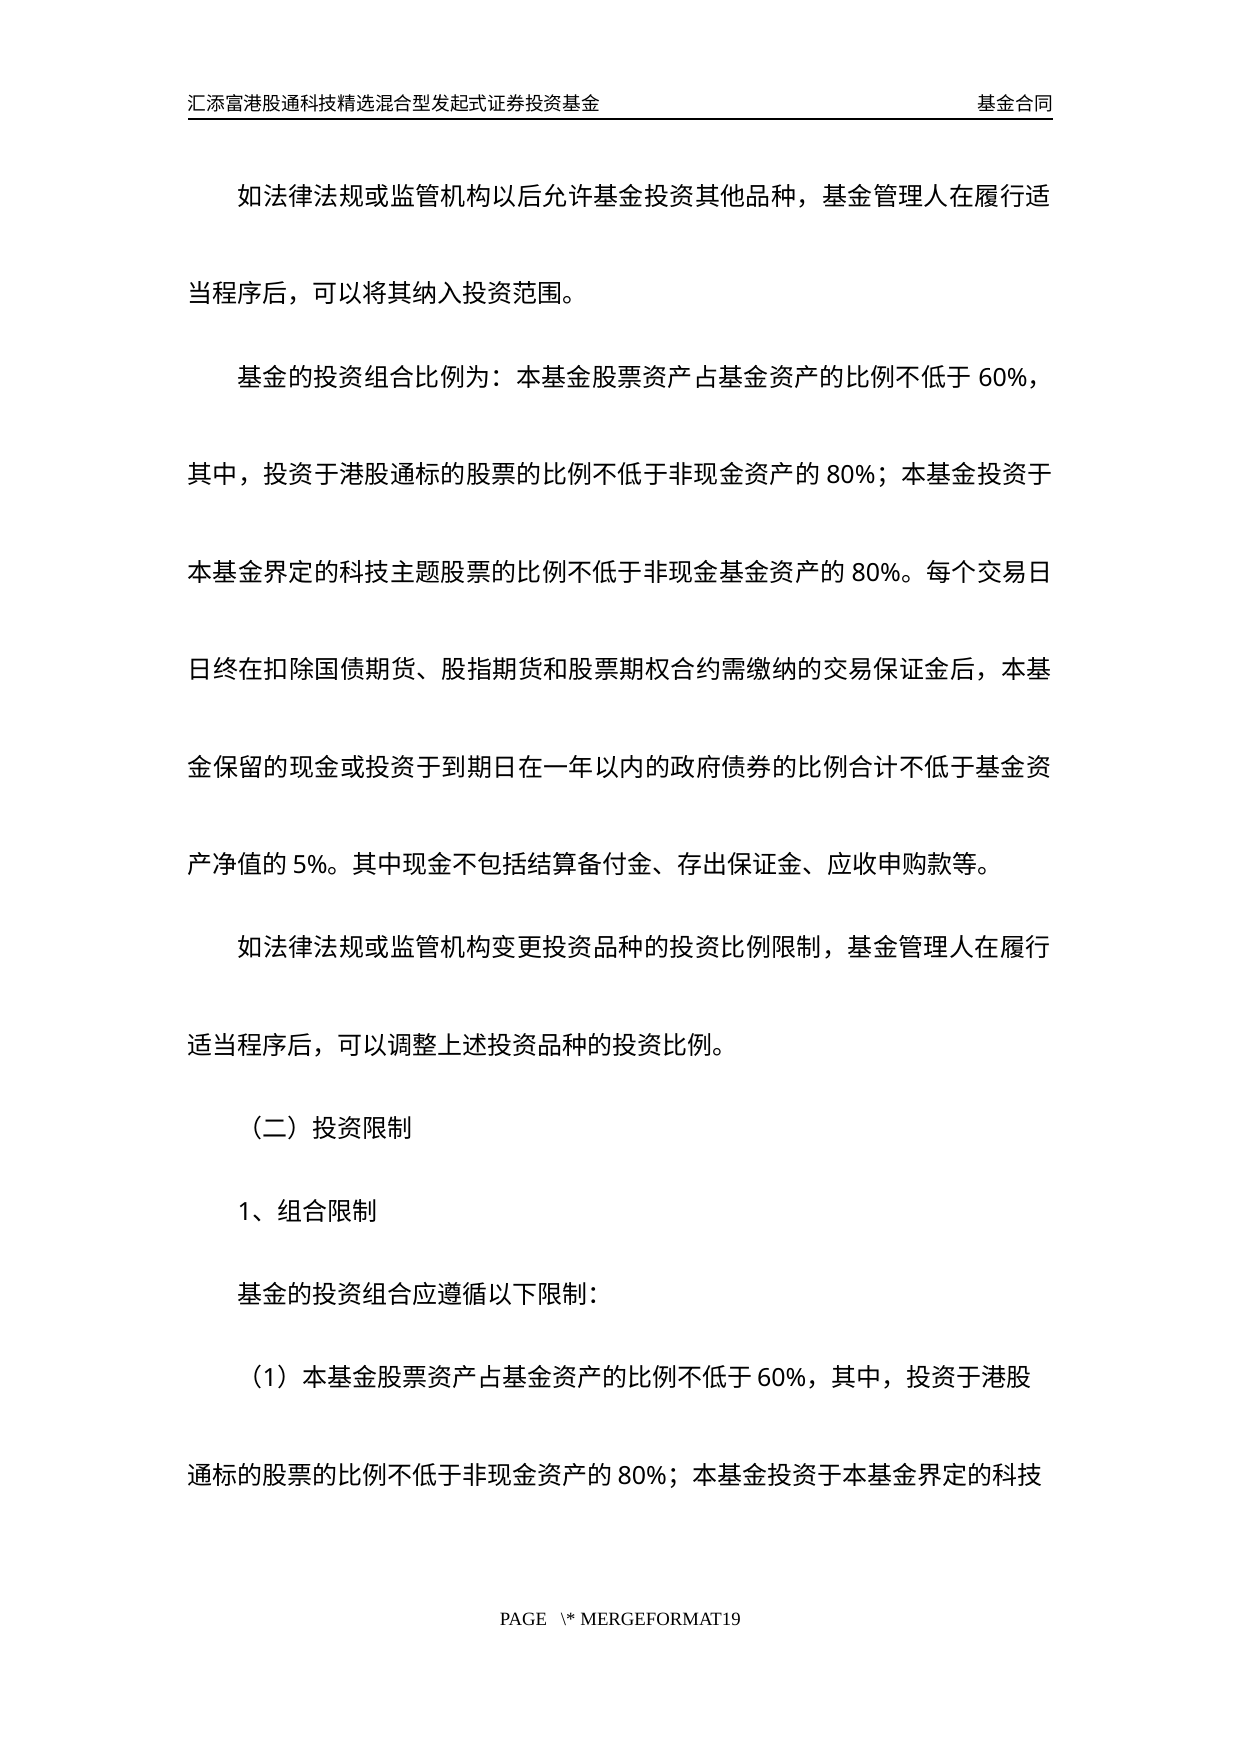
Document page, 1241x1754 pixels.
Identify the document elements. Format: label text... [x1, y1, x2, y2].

text 如法律法规或监管机构变更投资品种的投资比例限制，基金管理人在履行适当程序后，可以调整上述投资品种的投资比例。 [187, 913, 1053, 1076]
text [187, 1343, 1053, 1506]
text （二）投资限制 [187, 1094, 1053, 1159]
text 如法律法规或监管机构以后允许基金投资其他品种，基金管理人在履行适当程序后，可以将其纳入投资范围。 [187, 162, 1053, 324]
text 1、组合限制 [187, 1177, 1053, 1242]
text 基金的投资组合应遵循以下限制： [187, 1260, 1053, 1325]
text 基金的投资组合比例为：本基金股票资产占基金资产的比例不低于60%，其中，投资于港股通标的股票的比例不低于非现金资产的80%；本基金投资于本基金界定的科技主题股票的比例不低于非现金基金资产的80%。每个交易日日终在扣除国债期货、股指期货和股票期权合约需缴纳的交易保证金后，本基金保留的现金或投资于到期日在一年以内的政府债券的比例合计不低于基金资产净值的5%。其中现金不包括结算备付金、存出保证金、应收申购款等。 [187, 343, 1053, 895]
